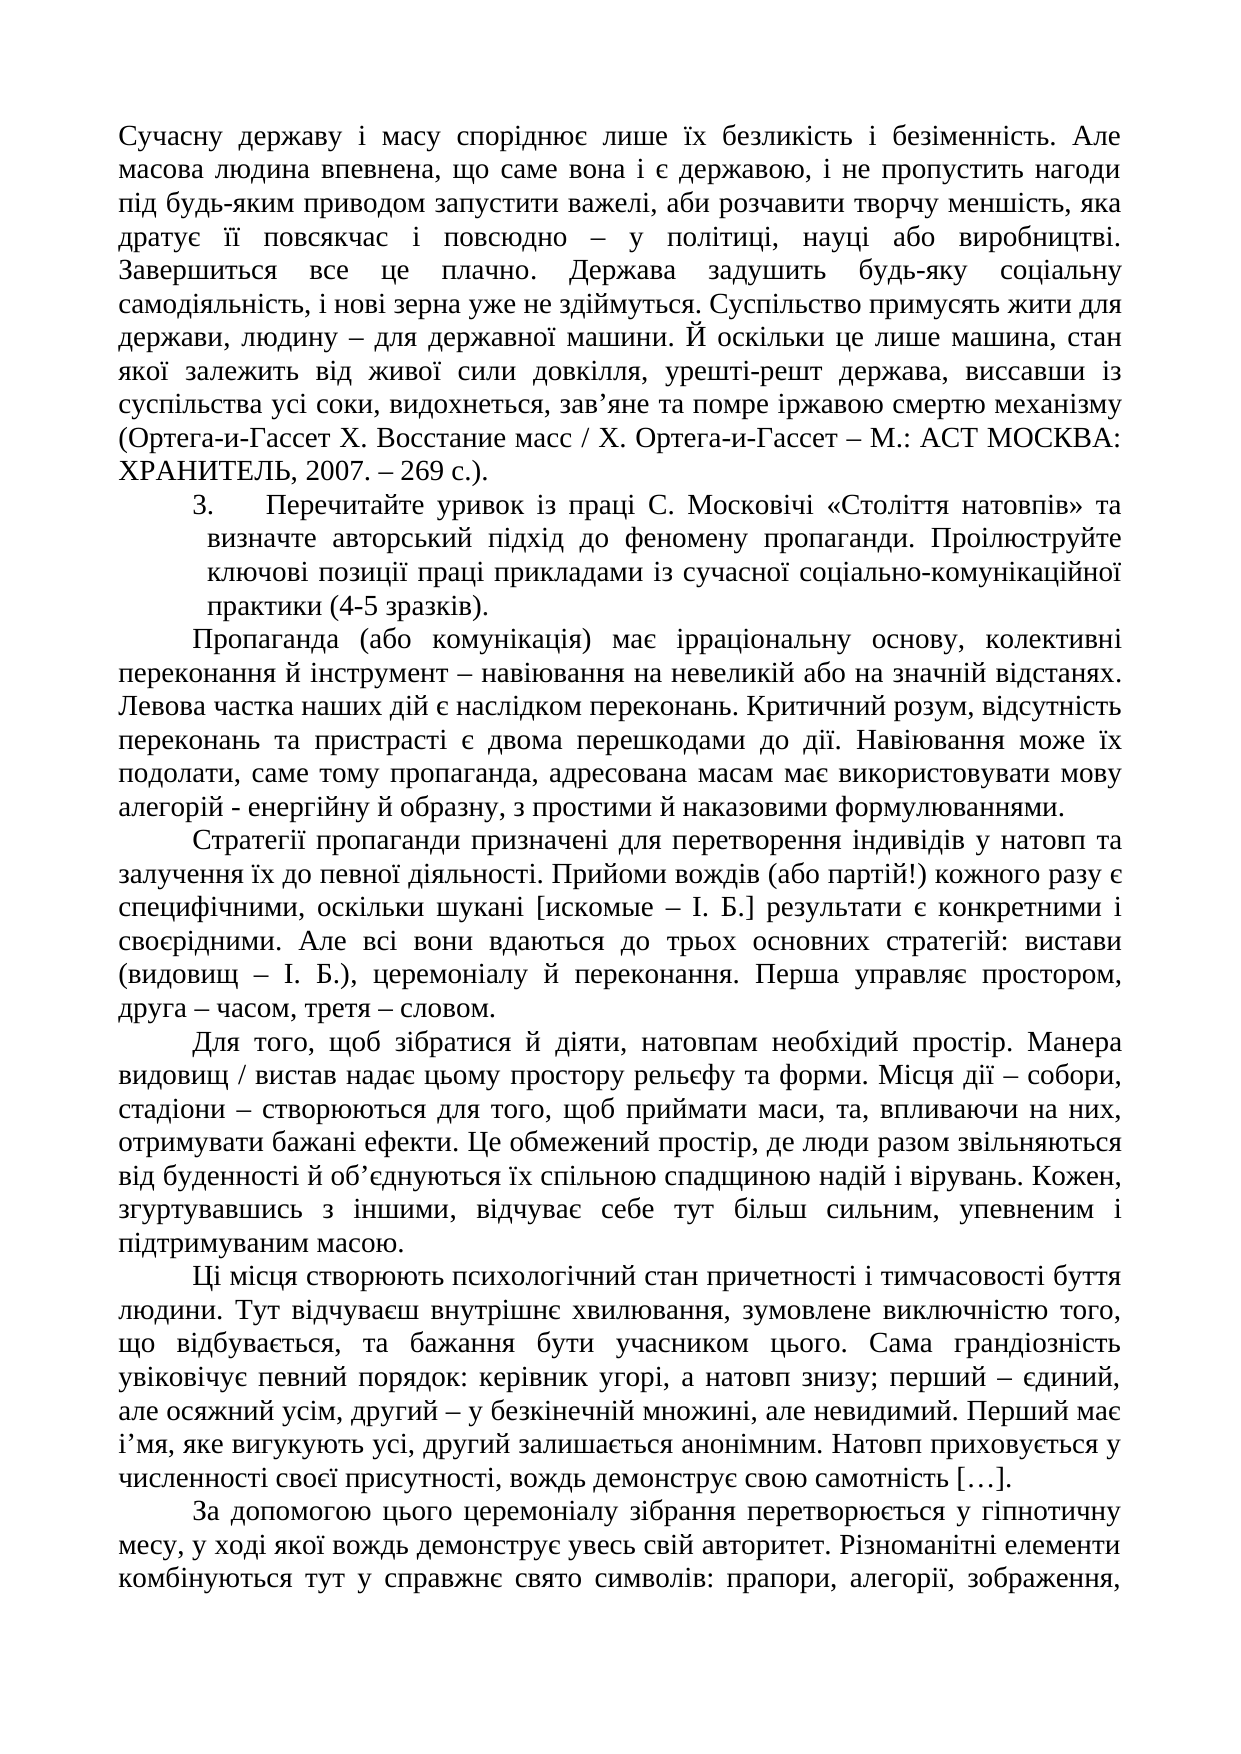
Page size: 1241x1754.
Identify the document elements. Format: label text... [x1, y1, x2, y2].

text Ці місця створюють психологічний стан причетності і тимчасовості буття людини. Тут відчуваєш внутрішнє хвилювання, зумовлене виключністю того, що відбувається, та бажання бути учасником цього. Сама грандіозність увіковічує певний порядок: керівник угорі, а натовп знизу; перший – єдиний, але осяжний усім, другий – у безкінечній множині, але невидимий. Перший має і’мя, яке вигукують усі, другий залишається анонімним. Натовп приховується у численності своєї присутності, вождь демонструє свою самотність […]. [118, 1258, 1122, 1493]
text Пропаганда (або комунікація) має ірраціональну основу, колективні переконання й інструмент – навіювання на невеликій або на значній відстанях. Левова частка наших дій є наслідком переконань. Критичний розум, відсутність переконань та пристрасті є двома перешкодами до дії. Навіювання може їх подолати, саме тому пропаганда, адресована масам має використовувати мову алегорій - енергійну й образну, з простими й наказовими формулюваннями. [118, 621, 1122, 822]
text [118, 1493, 1122, 1594]
text Для того, щоб зібратися й діяти, натовпам необхідий простір. Манера видовищ / вистав надає цьому простору рельєфу та форми. Місця дії – собори, стадіони – створюються для того, щоб приймати маси, та, впливаючи на них, отримувати бажані ефекти. Це обмежений простір, де люди разом звільняються від буденності й об’єднуються їх спільною спадщиною надій і вірувань. Кожен, згуртувавшись з іншими, відчуває себе тут більш сильним, упевненим і підтримуваним масою. [118, 1024, 1122, 1258]
text Стратегії пропаганди призначені для перетворення індивідів у натовп та залучення їх до певної діяльності. Прийоми вождів (або партій!) кожного разу є специфічними, оскільки шукані [искомые – І. Б.] результати є конкретними і своєрідними. Але всі вони вдаються до трьох основних стратегій: вистави (видовищ – І. Б.), церемоніалу й переконання. Перша управляє простором, друга – часом, третя – словом. [118, 822, 1122, 1024]
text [118, 118, 1122, 487]
list Перечитайте уривок із праці С. Московічі «Століття натовпів» та визначте авторський підхід до феномену пропаганди. Проілюструйте ключові позиції праці прикладами із сучасної соціально-комунікаційної практики (4-5 зразків). [192, 487, 1122, 621]
